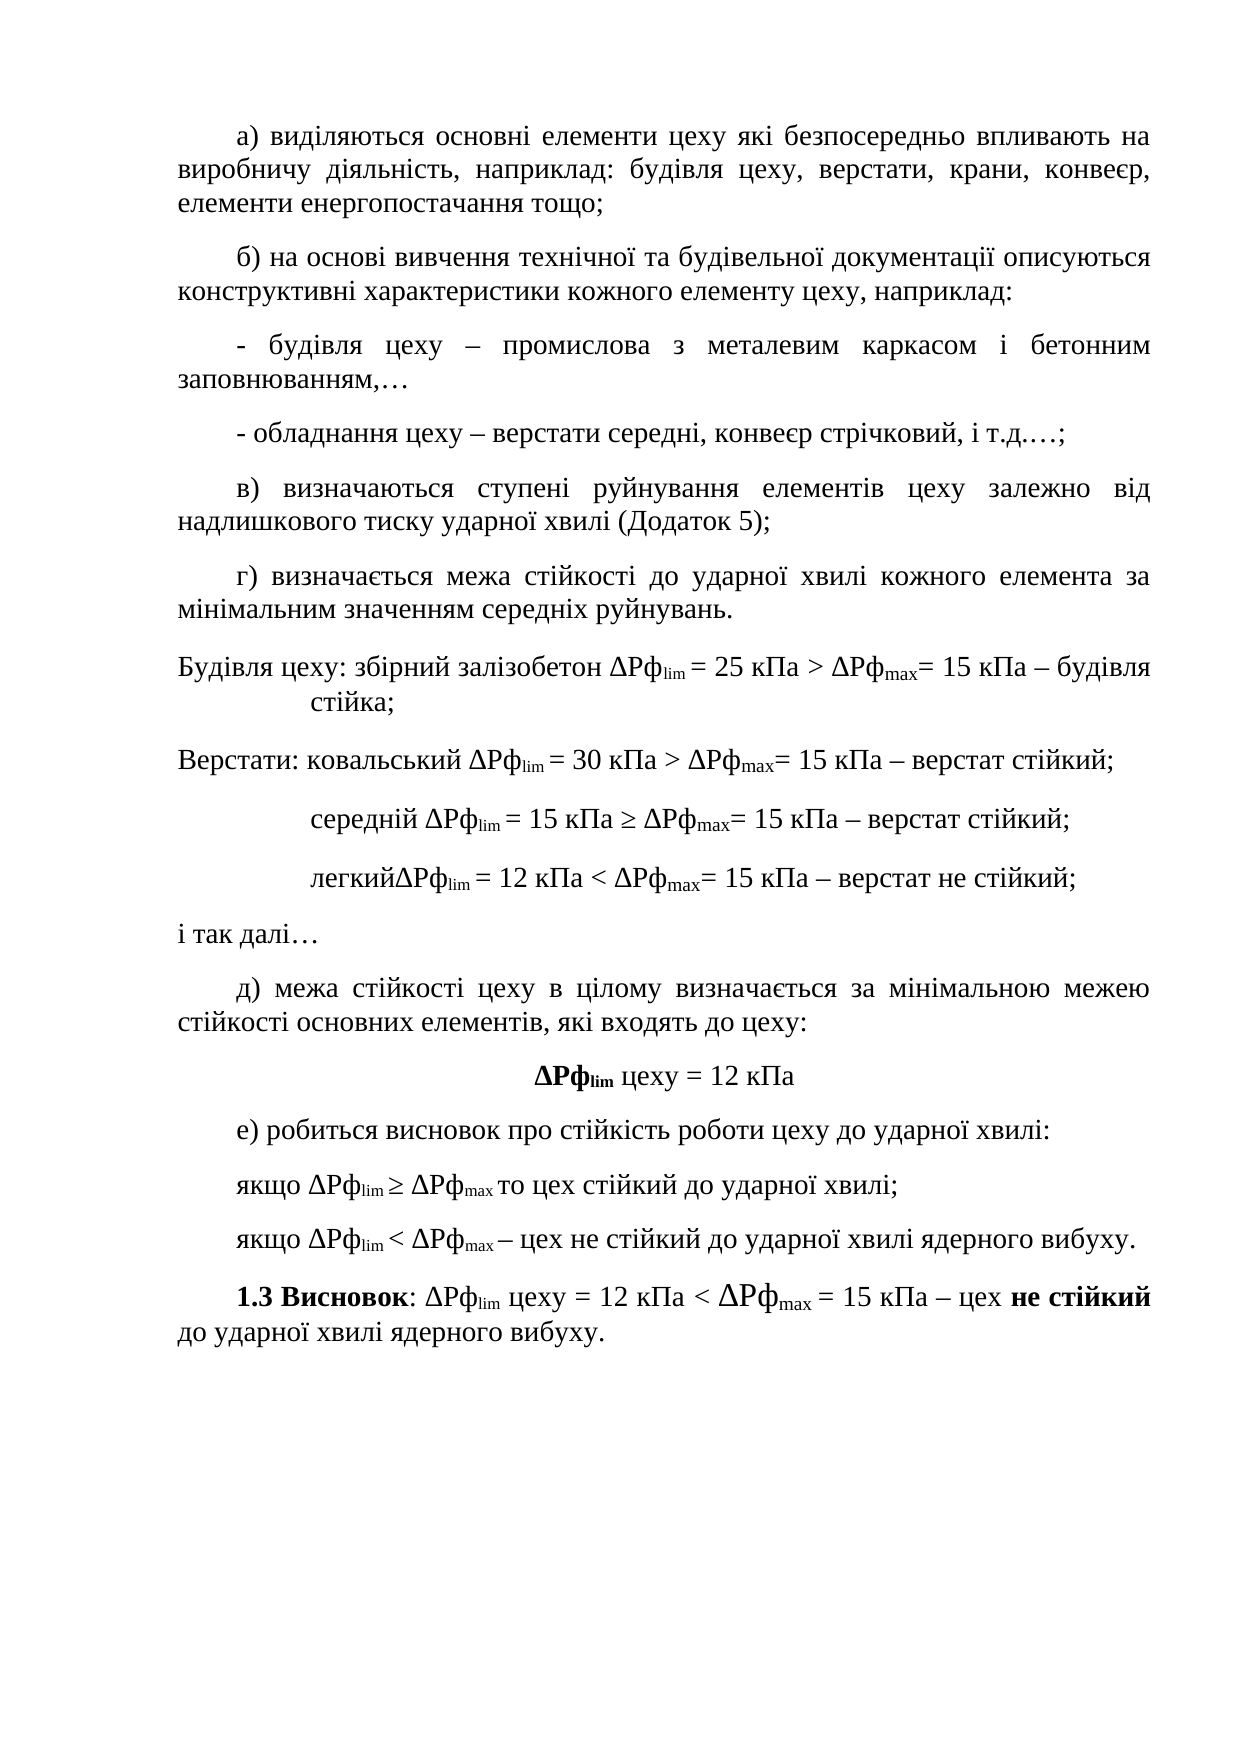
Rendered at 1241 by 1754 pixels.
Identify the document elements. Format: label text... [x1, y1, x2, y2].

text Будівля цеху: збірний залізобетон ∆Рфlim = 25 кПа ˃ ∆Рфmax= 15 кПа – будівля стійка; [177, 646, 1152, 717]
text і так далі… [177, 916, 1152, 949]
text середній ∆Рфlim = 15 кПа ≥ ∆Рфmax= 15 кПа – верстат стійкий; [310, 797, 1152, 836]
text е) робиться висновок про стійкість роботи цеху до ударної хвилі: [177, 1112, 1152, 1146]
text Верстати: ковальський ∆Рфlim = 30 кПа ˃ ∆Рфmax= 15 кПа – верстат стійкий; [177, 738, 1152, 777]
text ∆Рфlim цеху = 12 кПа [177, 1058, 1152, 1092]
text в) визначаються ступені руйнування елементів цеху залежно від надлишкового тиску ударної хвилі (Додаток 5); [177, 470, 1152, 537]
text д) межа стійкості цеху в цілому визначається за мінімальною межею стійкості основних елементів, які входять до цеху: [177, 970, 1152, 1037]
text якщо ∆Рфlim ≥ ∆Рфmax то цех стійкий до ударної хвилі; [177, 1167, 1152, 1200]
text б) на основі вивчення технічної та будівельної документації описуються конструктивні характеристики кожного елементу цеху, наприклад: [177, 239, 1152, 307]
text г) визначається межа стійкості до ударної хвилі кожного елемента за мінімальним значенням середніх руйнувань. [177, 558, 1152, 625]
text легкий∆Рфlim = 12 кПа ˂ ∆Рфmax= 15 кПа – верстат не стійкий; [177, 857, 1152, 895]
text - обладнання цеху – верстати середні, конвеєр стрічковий, і т.д.…; [177, 415, 1152, 449]
text 1.3 Висновок: ∆Рфlim цеху = 12 кПа < ∆Рфmax = 15 кПа – цех не стійкий до ударної хвилі ядерного вибуху. [177, 1276, 1152, 1347]
text - будівля цеху – промислова з металевим каркасом і бетонним заповнюванням,… [177, 327, 1152, 394]
text а) виділяються основні елементи цеху які безпосередньо впливають на виробничу діяльність, наприклад: будівля цеху, верстати, крани, конвеєр, елементи енергопостачання тощо; [177, 118, 1152, 219]
text якщо ∆Рфlim < ∆Рфmax – цех не стійкий до ударної хвилі ядерного вибуху. [177, 1221, 1152, 1255]
